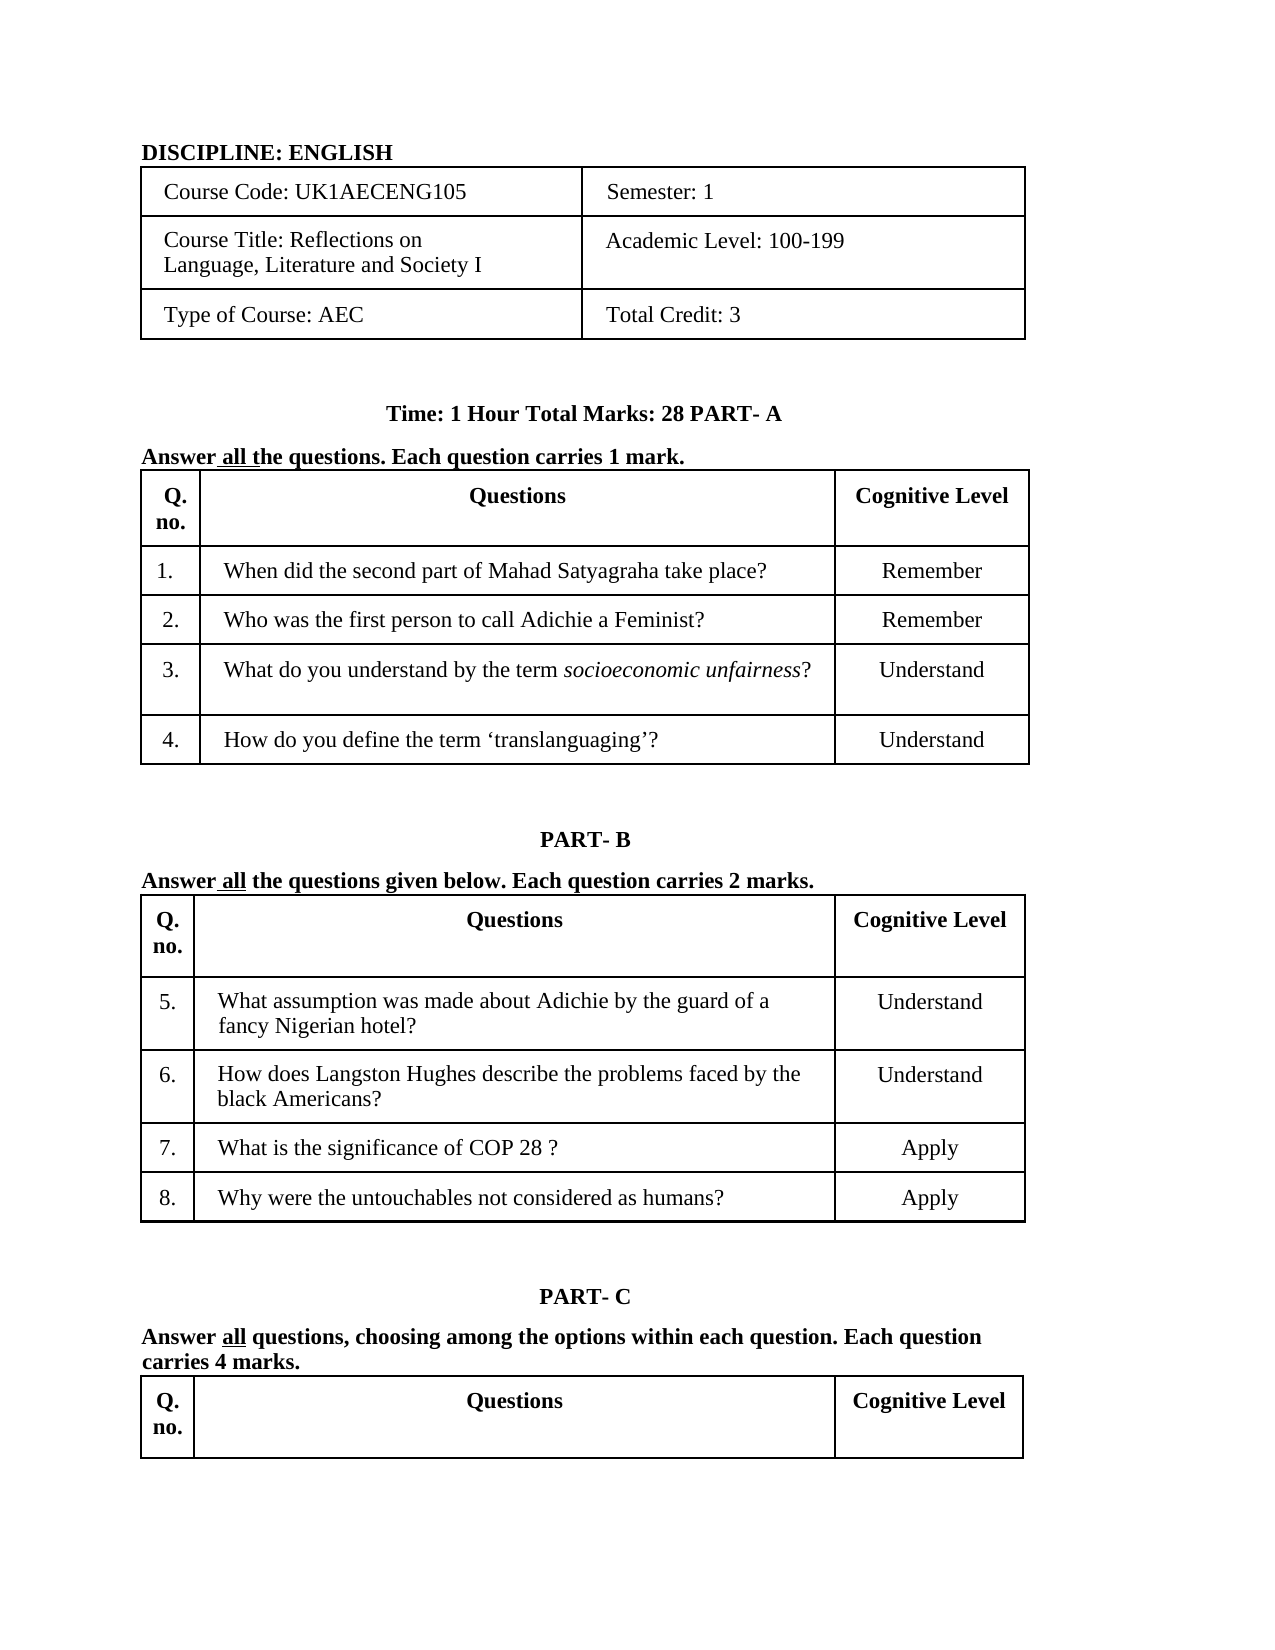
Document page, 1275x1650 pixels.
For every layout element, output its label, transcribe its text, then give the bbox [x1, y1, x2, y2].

table_header Q. no. [142, 896, 193, 976]
table_header Course Code: UK1AECENG105 [142, 168, 581, 215]
table_cell 3. [142, 645, 199, 714]
table_cell What assumption was made about Adichie by the guard of a fancy Nigerian hotel? [195, 978, 834, 1049]
table_header Q. no. [142, 1377, 193, 1457]
table_cell 8. [142, 1173, 193, 1220]
table_cell 5. [142, 978, 193, 1049]
table_cell Understand [836, 645, 1028, 714]
text Answer all the questions. Each question carries 1 mark. [141, 443, 1030, 469]
text DISCIPLINE: ENGLISH [141, 139, 1030, 166]
table_cell Type of Course: AEC [142, 290, 581, 337]
table_header Questions [201, 471, 834, 545]
table_cell What is the significance of COP 28 ? [195, 1124, 834, 1171]
table_header Questions [195, 1377, 834, 1457]
table_cell How do you define the term ‘translanguaging’? [201, 716, 834, 763]
table_cell 7. [142, 1124, 193, 1171]
table_cell Apply [836, 1173, 1024, 1220]
table_cell Remember [836, 547, 1028, 594]
table_cell Apply [836, 1124, 1024, 1171]
text Time: 1 Hour Total Marks: 28 PART- A [142, 400, 1026, 426]
table_cell How does Langston Hughes describe the problems faced by the black Americans? [195, 1051, 834, 1122]
table_cell Understand [836, 716, 1028, 763]
table_cell Course Title: Reflections on Language, Literature and Society I [142, 217, 581, 288]
table_cell 6. [142, 1051, 193, 1122]
table_cell 4. [142, 716, 199, 763]
table_header Cognitive Level [836, 471, 1028, 545]
table_cell When did the second part of Mahad Satyagraha take place? [201, 547, 834, 594]
table_cell 2. [142, 596, 199, 643]
text PART- C [140, 1283, 1030, 1309]
table_cell Remember [836, 596, 1028, 643]
table_cell Understand [836, 1051, 1024, 1122]
table_cell What do you understand by the term socioeconomic unfairness? [201, 645, 834, 714]
text PART- B [140, 826, 1030, 852]
table_header Cognitive Level [836, 896, 1024, 976]
text Answer all the questions given below. Each question carries 2 marks. [141, 867, 1030, 893]
table_cell Why were the untouchables not considered as humans? [195, 1173, 834, 1220]
table_header Semester: 1 [583, 168, 1024, 215]
table_header Q. no. [142, 471, 199, 545]
table_cell Understand [836, 978, 1024, 1049]
table_cell Academic Level: 100-199 [583, 217, 1024, 288]
table_header Cognitive Level [836, 1377, 1022, 1457]
table_cell Who was the first person to call Adichie a Feminist? [201, 596, 834, 643]
text Answer all questions, choosing among the options within each question. Each question carries 4 marks. [141, 1324, 1030, 1374]
table_cell 1. [142, 547, 199, 594]
table_cell Total Credit: 3 [583, 290, 1024, 337]
table_header Questions [195, 896, 834, 976]
